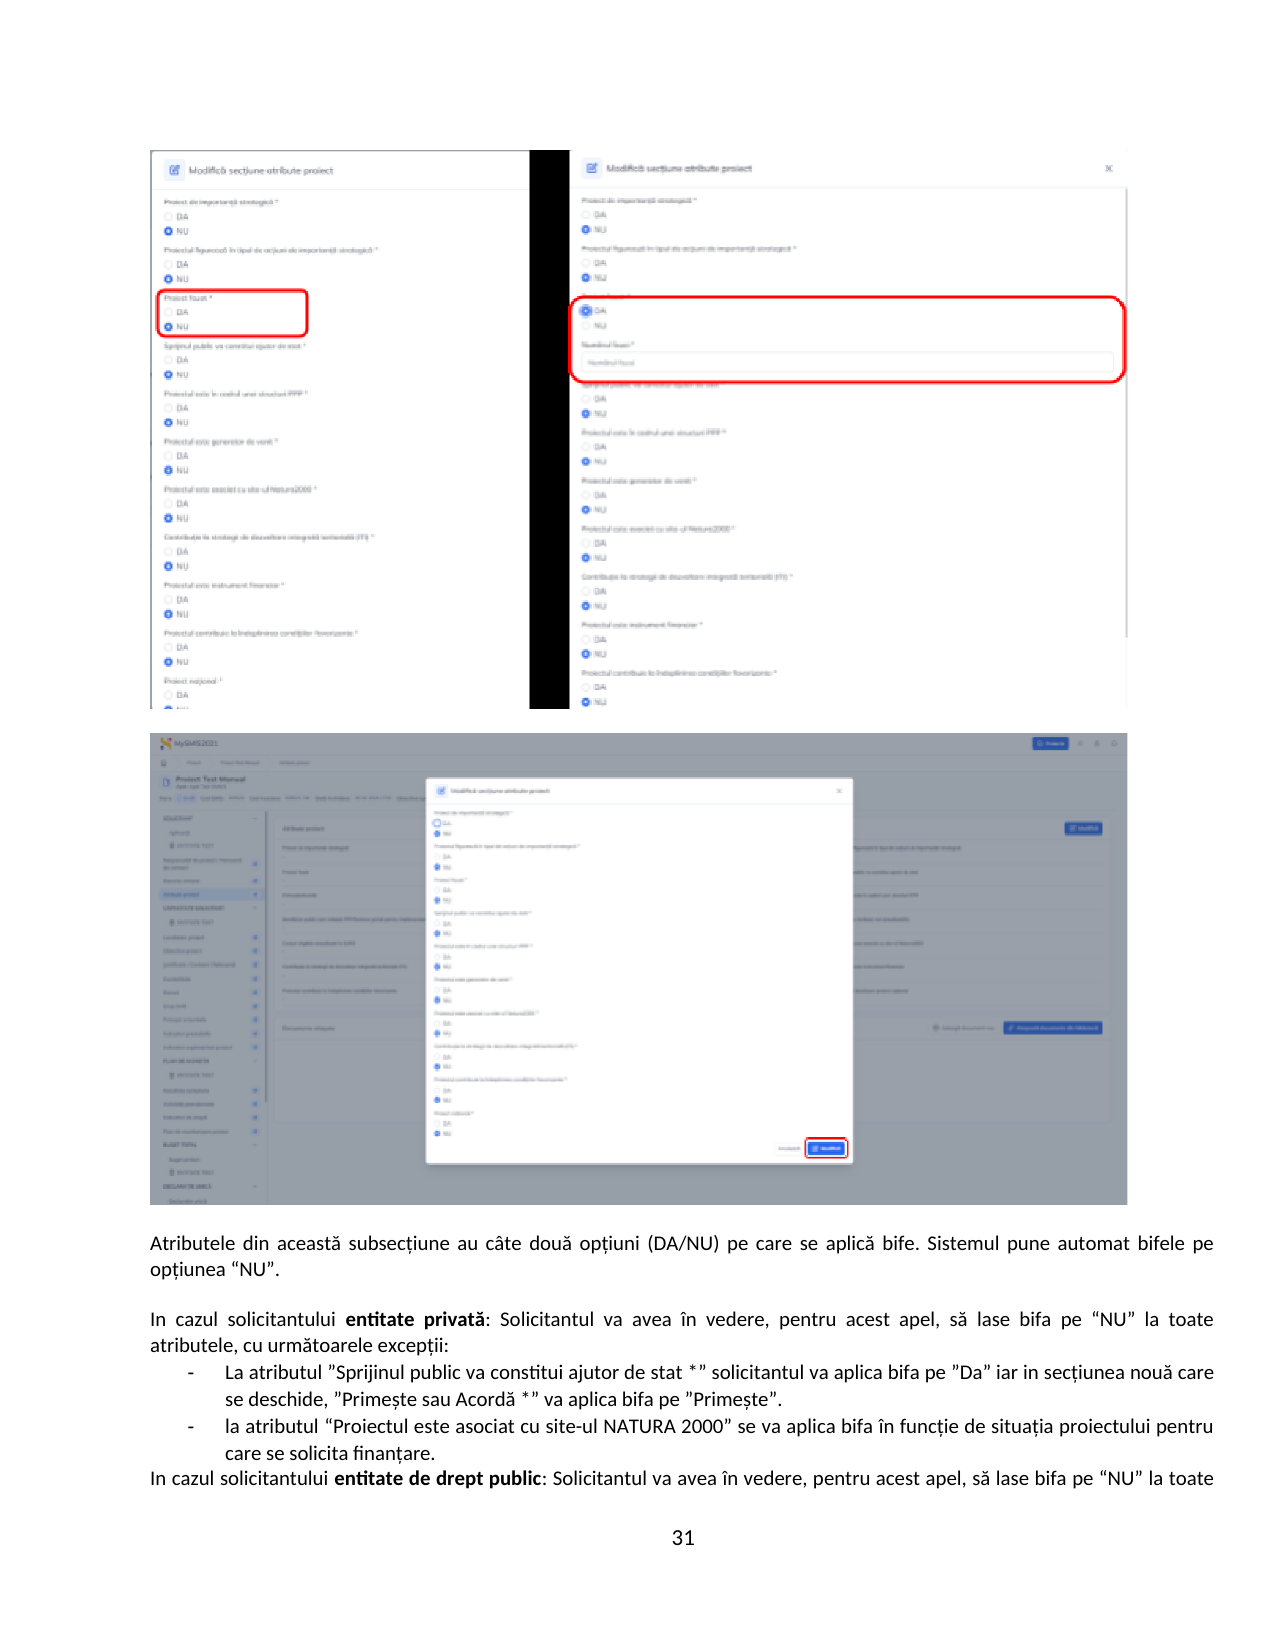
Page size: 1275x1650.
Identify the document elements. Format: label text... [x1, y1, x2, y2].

picture [150, 733, 1128, 1205]
text In cazul solicitantului entitate privată: Solicitantul va avea în vedere, pentru acest apel, să lase bifa pe “NU” la toate atributele, cu următoarele excepții: [150, 1307, 1216, 1357]
picture [150, 150, 1128, 709]
text Atributele din această subsecțiune au câte două opțiuni (DA/NU) pe care se aplică bife. Sistemul pune automat bifele pe opțiunea “NU”. [150, 1230, 1216, 1281]
list la atributul “Proiectul este asociat cu site-ul NATURA 2000” se va aplica bifa în funcție de situația proiectului pentru care se solicita finanțare. [187, 1411, 1216, 1465]
list La atributul ”Sprijinul public va constitui ajutor de stat *” solicitantul va aplica bifa pe ”Da” iar in secțiunea nouă care se deschide, ”Primește sau Acordă *” va aplica bifa pe ”Primește”. [187, 1357, 1216, 1411]
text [150, 1465, 1216, 1491]
